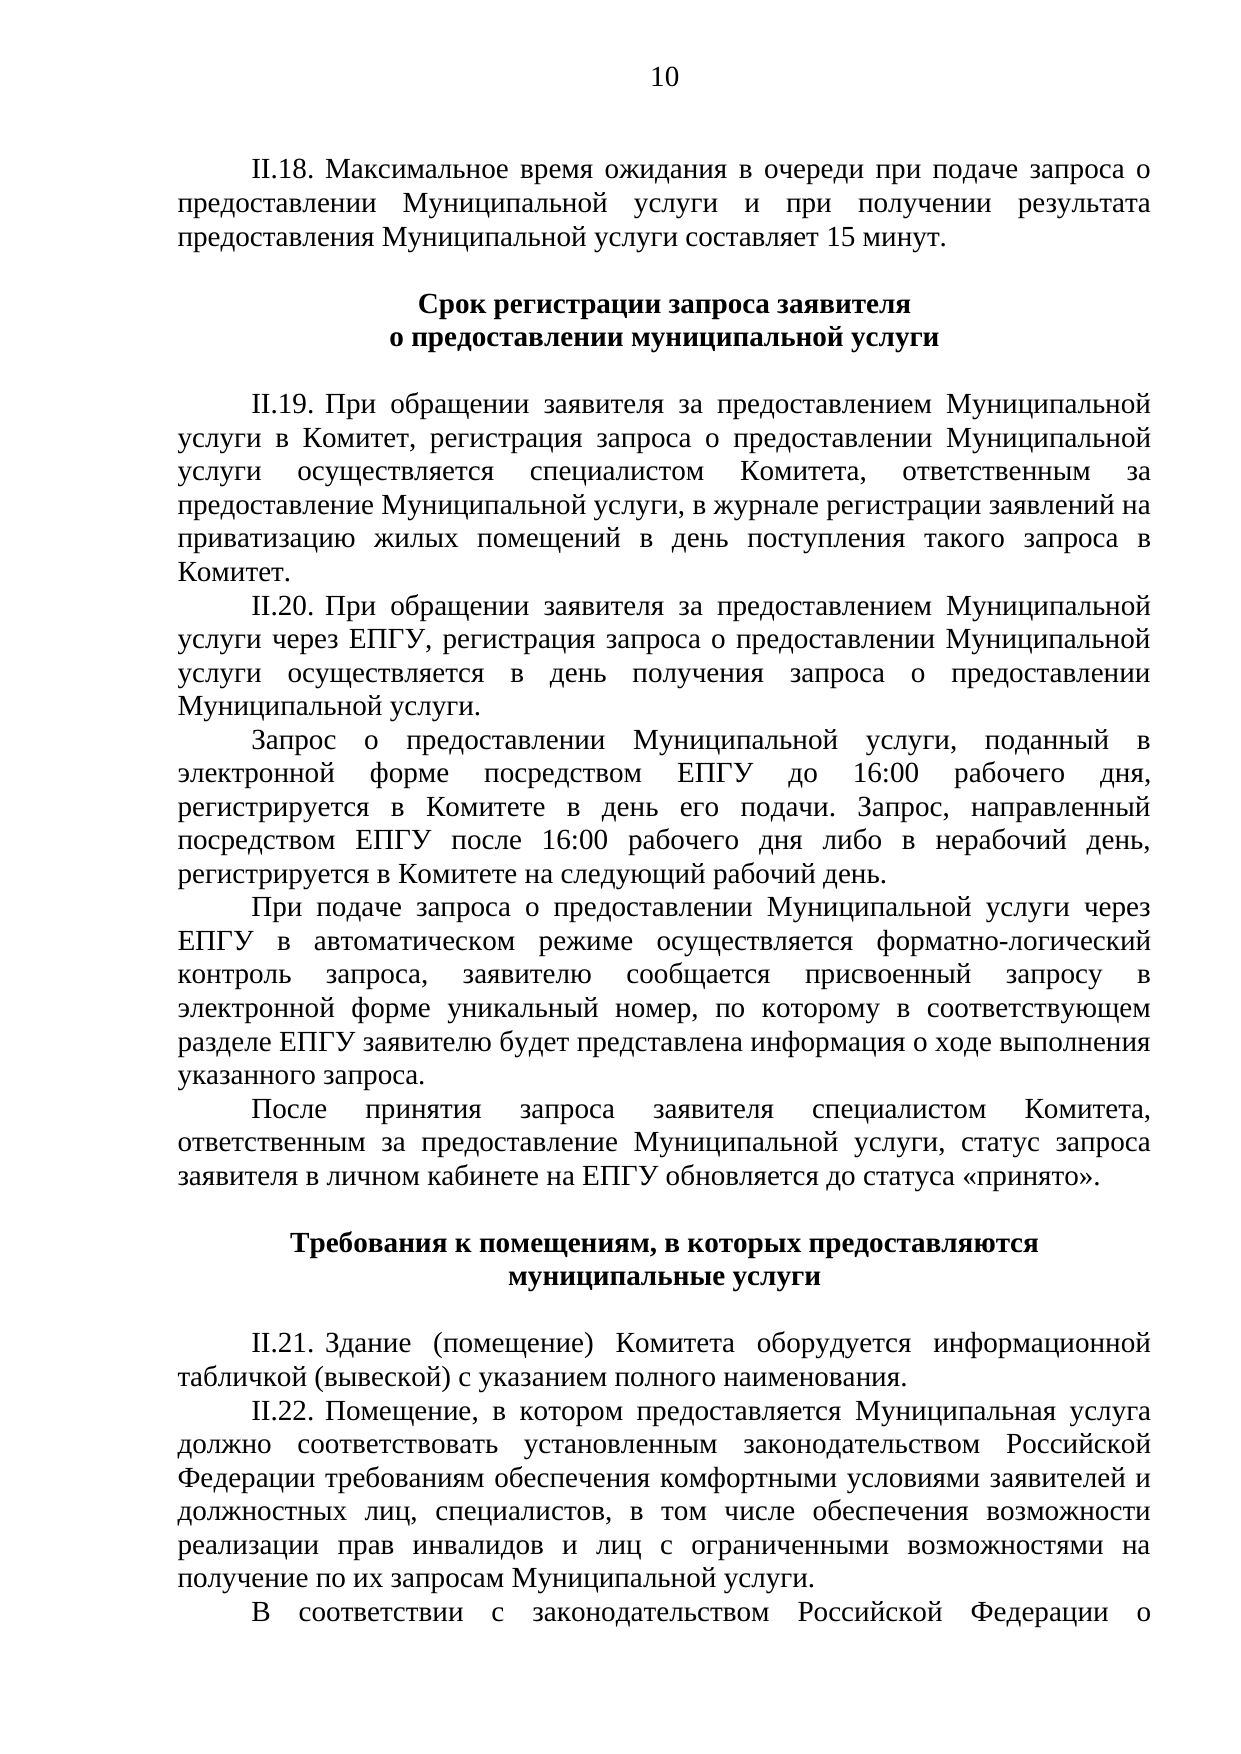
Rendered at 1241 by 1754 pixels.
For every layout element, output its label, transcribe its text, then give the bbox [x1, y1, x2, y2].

title о предоставлении муниципальной услуги [177, 319, 1152, 353]
list После принятия запроса заявителя специалистом Комитета, ответственным за предоставление Муниципальной услуги, статус запроса заявителя в личном кабинете на ЕПГУ обновляется до статуса «принято». [177, 1091, 1152, 1191]
list Помещение, в котором предоставляется Муниципальная услуга должно соответствовать установленным законодательством Российской Федерации требованиям обеспечения комфортными условиями заявителей и должностных лиц, специалистов, в том числе обеспечения возможности реализации прав инвалидов и лиц с ограниченными возможностями на получение по их запросам Муниципальной услуги. [177, 1393, 1152, 1594]
title Срок регистрации запроса заявителя [177, 286, 1152, 319]
text Запрос о предоставлении Муниципальной услуги, поданный в электронной форме посредством ЕПГУ до 16:00 рабочего дня, регистрируется в Комитете в день его подачи. Запрос, направленный посредством ЕПГУ после 16:00 рабочего дня либо в нерабочий день, регистрируется в Комитете на следующий рабочий день. [177, 722, 1152, 889]
list Максимальное время ожидания в очереди при подаче запроса о предоставлении Муниципальной услуги и при получении результата предоставления Муниципальной услуги составляет 15 минут. [177, 152, 1152, 252]
text При подаче запроса о предоставлении Муниципальной услуги через ЕПГУ в автоматическом режиме осуществляется форматно-логический контроль запроса, заявителю сообщается присвоенный запросу в электронной форме уникальный номер, по которому в соответствующем разделе ЕПГУ заявителю будет представлена информация о ходе выполнения указанного запроса. [177, 889, 1152, 1091]
title муниципальные услуги [177, 1258, 1152, 1292]
list Здание (помещение) Комитета оборудуется информационной табличкой (вывеской) с указанием полного наименования. [177, 1326, 1152, 1393]
list При обращении заявителя за предоставлением Муниципальной услуги в Комитет, регистрация запроса о предоставлении Муниципальной услуги осуществляется специалистом Комитета, ответственным за предоставление Муниципальной услуги, в журнале регистрации заявлений на приватизацию жилых помещений в день поступления такого запроса в Комитет. [177, 386, 1152, 588]
title Требования к помещениям, в которых предоставляются [177, 1225, 1152, 1258]
list При обращении заявителя за предоставлением Муниципальной услуги через ЕПГУ, регистрация запроса о предоставлении Муниципальной услуги осуществляется в день получения запроса о предоставлении Муниципальной услуги. [177, 588, 1152, 722]
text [177, 1594, 1152, 1627]
